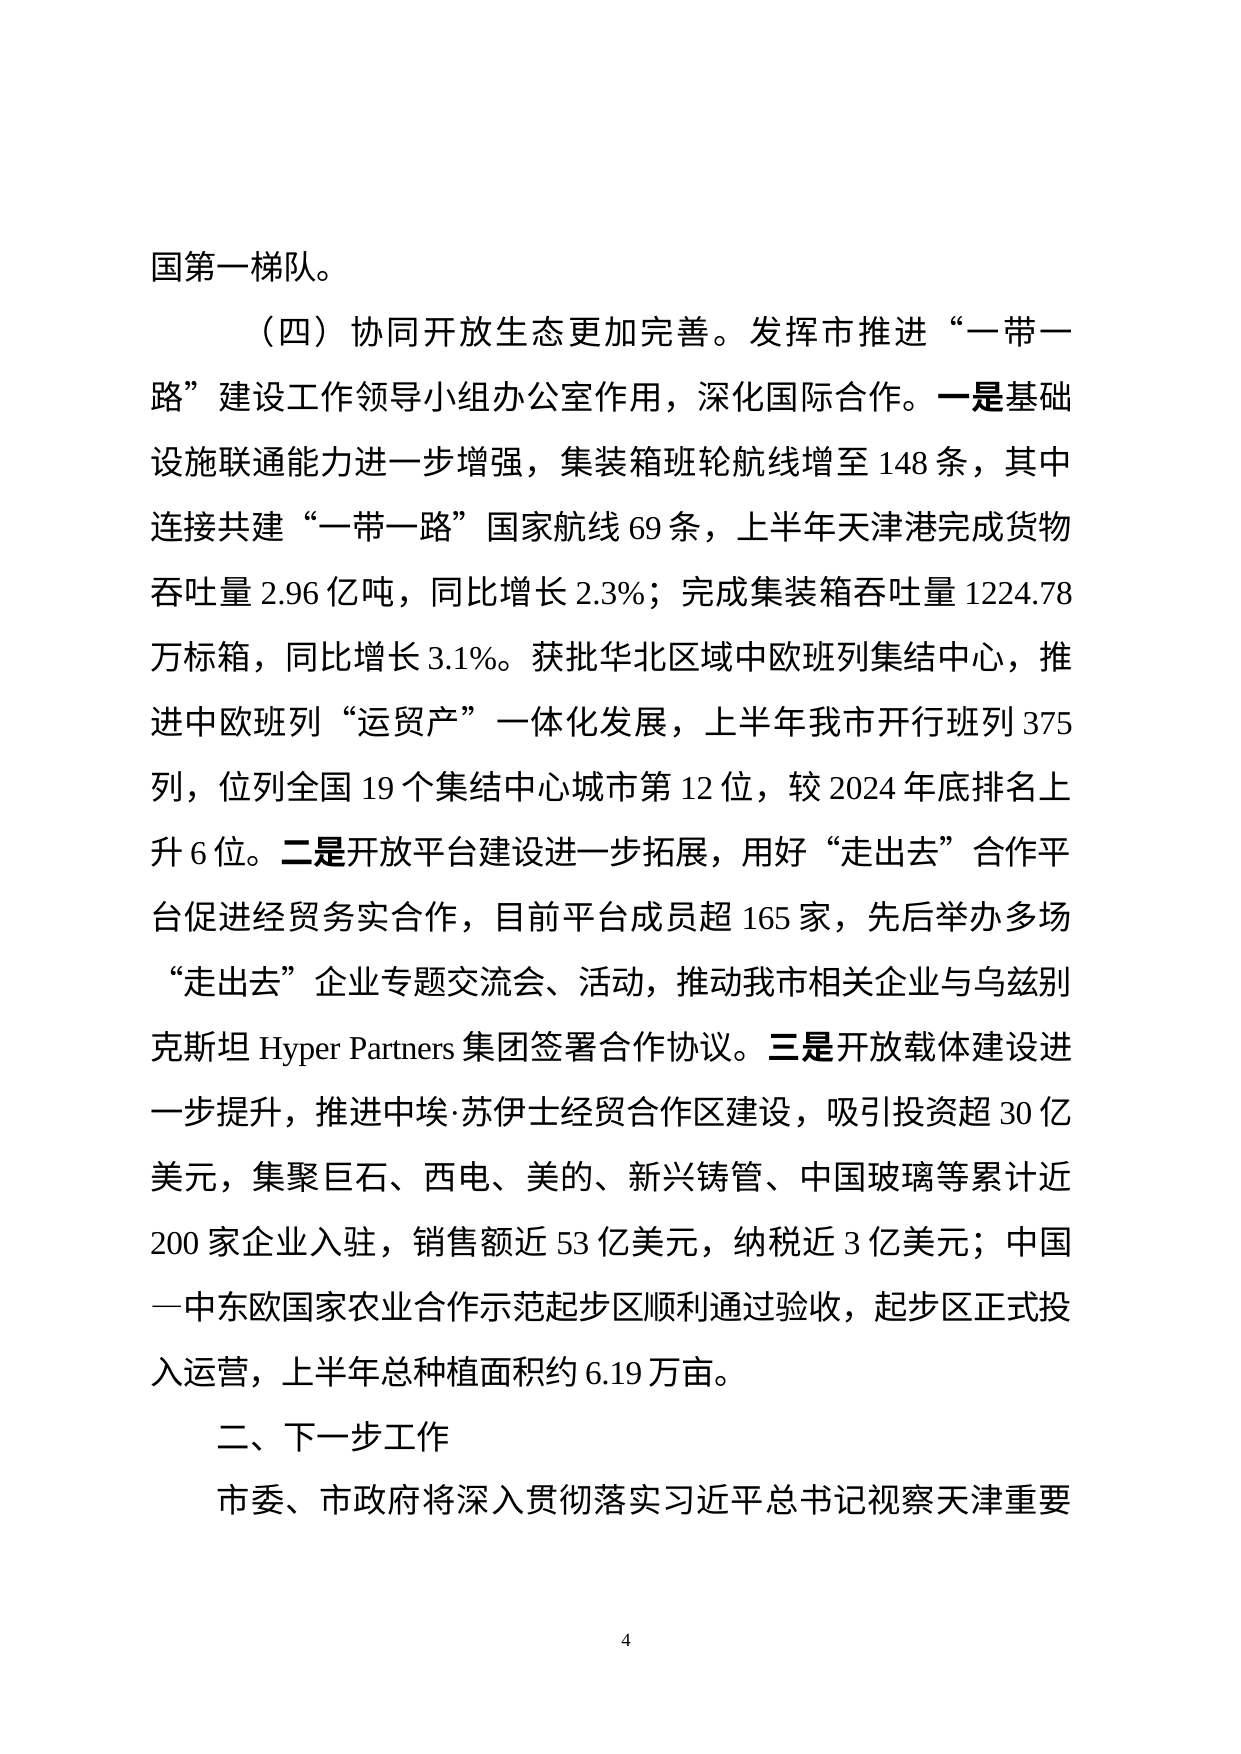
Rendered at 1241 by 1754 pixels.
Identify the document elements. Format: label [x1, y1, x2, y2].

table_cell [139, 233, 1084, 1524]
